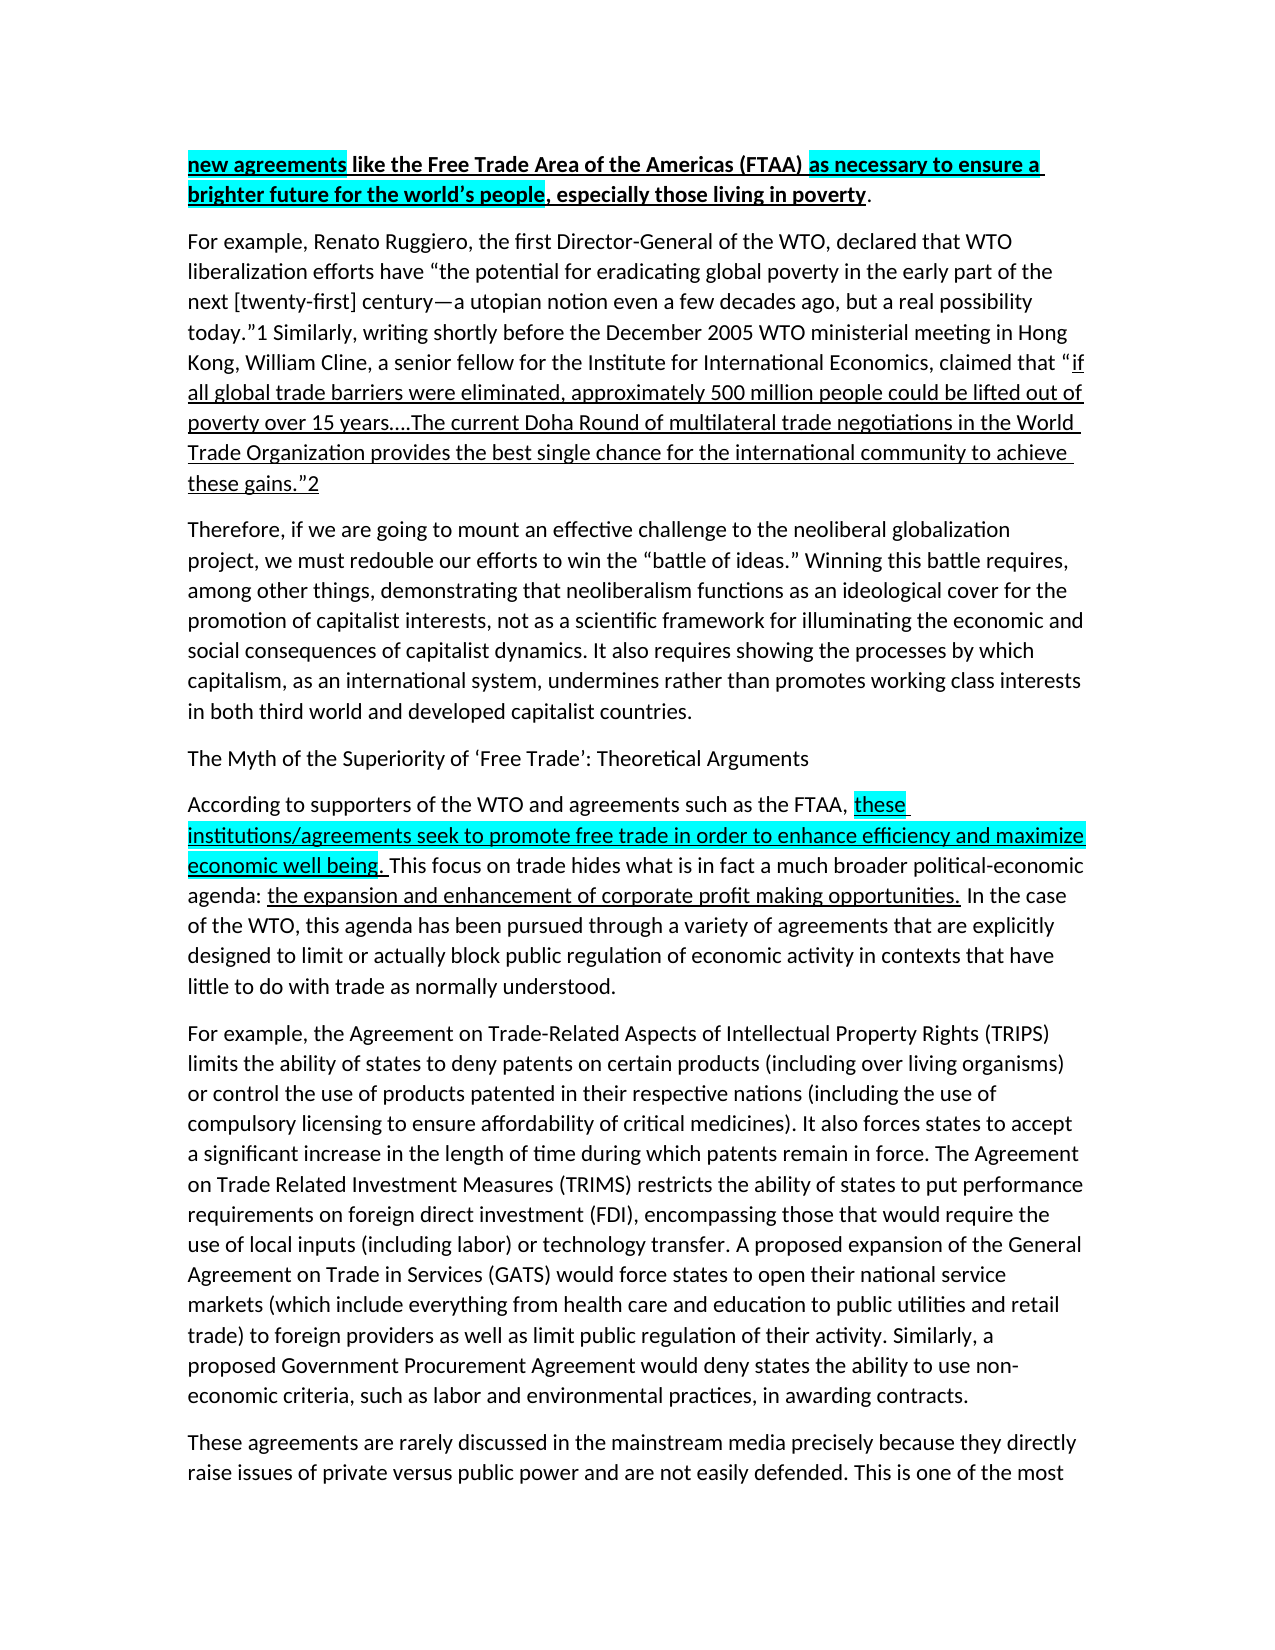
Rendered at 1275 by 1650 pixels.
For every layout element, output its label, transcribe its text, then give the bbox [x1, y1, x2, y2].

text According to supporters of the WTO and agreements such as the FTAA, these institutions/agreements seek to promote free trade in order to enhance efficiency and maximize economic well being. This focus on trade hides what is in fact a much broader political-economic agenda: the expansion and enhancement of corporate profit making opportunities. In the case of the WTO, this agenda has been pursued through a variety of agreements that are explicitly designed to limit or actually block public regulation of economic activity in contexts that have little to do with trade as normally understood. [187, 791, 1087, 1000]
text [187, 1428, 1087, 1486]
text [187, 150, 1087, 208]
text For example, Renato Ruggiero, the first Director-General of the WTO, declared that WTO liberalization efforts have “the potential for eradicating global poverty in the early part of the next [twenty-first] century—a utopian notion even a few decades ago, but a real possibility today.”1 Similarly, writing shortly before the December 2005 WTO ministerial meeting in Hong Kong, William Cline, a senior fellow for the Institute for International Economics, claimed that “if all global trade barriers were eliminated, approximately 500 million people could be lifted out of poverty over 15 years….The current Doha Round of multilateral trade negotiations in the World Trade Organization provides the best single chance for the international community to achieve these gains.”2 [187, 227, 1087, 497]
text For example, the Agreement on Trade-Related Aspects of Intellectual Property Rights (TRIPS) limits the ability of states to deny patents on certain products (including over living organisms) or control the use of products patented in their respective nations (including the use of compulsory licensing to ensure affordability of critical medicines). It also forces states to accept a significant increase in the length of time during which patents remain in force. The Agreement on Trade Related Investment Measures (TRIMS) restricts the ability of states to put performance requirements on foreign direct investment (FDI), encompassing those that would require the use of local inputs (including labor) or technology transfer. A proposed expansion of the General Agreement on Trade in Services (GATS) would force states to open their national service markets (which include everything from health care and education to public utilities and retail trade) to foreign providers as well as limit public regulation of their activity. Similarly, a proposed Government Procurement Agreement would deny states the ability to use non-economic criteria, such as labor and environmental practices, in awarding contracts. [187, 1019, 1087, 1409]
text The Myth of the Superiority of ‘Free Trade’: Theoretical Arguments [187, 744, 1087, 772]
text Therefore, if we are going to mount an effective challenge to the neoliberal globalization project, we must redouble our efforts to win the “battle of ideas.” Winning this battle requires, among other things, demonstrating that neoliberalism functions as an ideological cover for the promotion of capitalist interests, not as a scientific framework for illuminating the economic and social consequences of capitalist dynamics. It also requires showing the processes by which capitalism, as an international system, undermines rather than promotes working class interests in both third world and developed capitalist countries. [187, 516, 1087, 725]
